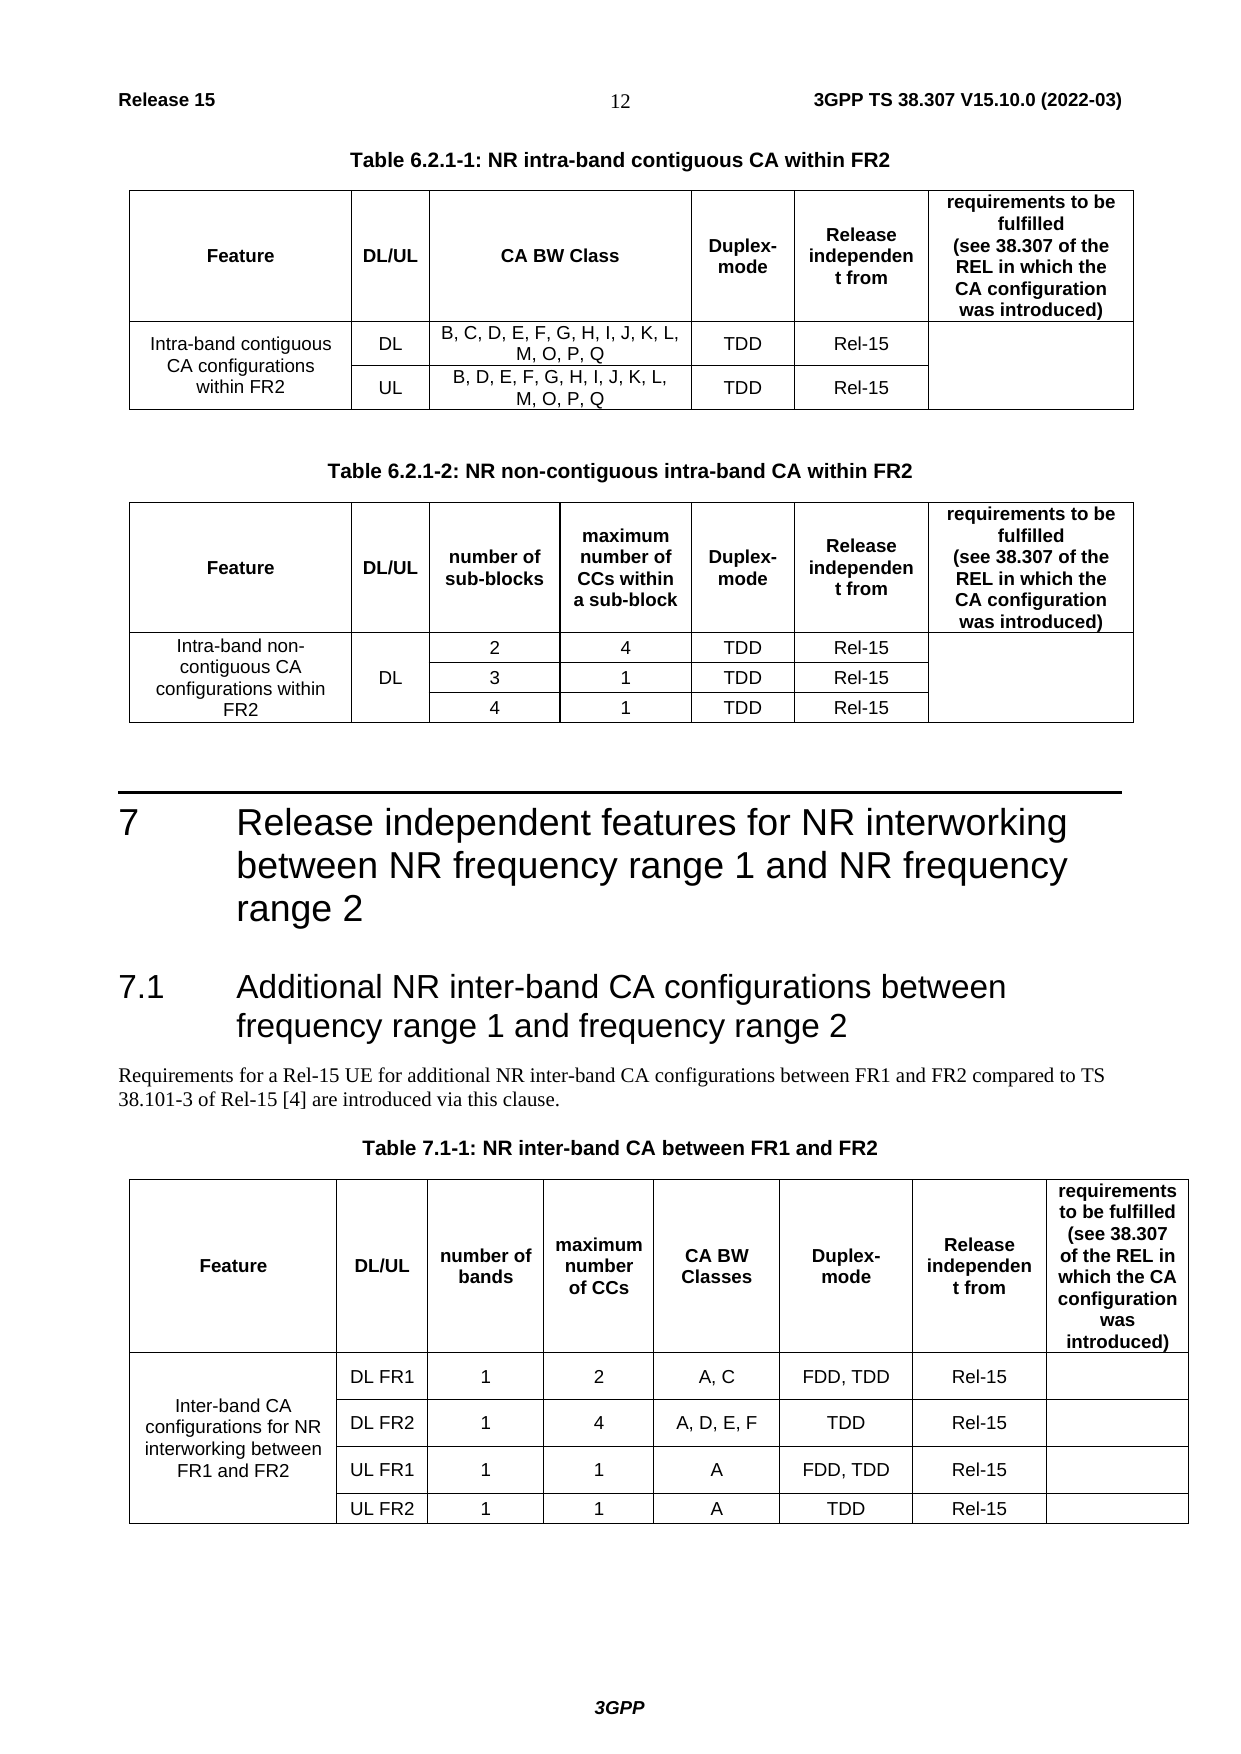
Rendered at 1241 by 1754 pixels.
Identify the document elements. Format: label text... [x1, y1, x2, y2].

table_cell [1047, 1447, 1188, 1493]
table_header DL/UL [352, 191, 429, 321]
text Requirements for a Rel-15 UE for additional NR inter-band CA configurations between FR1 and FR2 compared to TS 38.101-3 of Rel-15 [4] are introduced via this clause. [118, 1063, 1122, 1111]
table_cell [1047, 1400, 1188, 1446]
table_cell B, C, D, E, F, G, H, I, J, K, L, M, O, P, Q [430, 322, 691, 365]
table_cell 1 [428, 1400, 543, 1446]
table_cell Rel-15 [913, 1353, 1046, 1399]
table_cell 2 [430, 633, 559, 662]
table_cell UL FR1 [337, 1447, 427, 1493]
table_cell A [654, 1447, 779, 1493]
table_cell 1 [428, 1353, 543, 1399]
table_cell DL FR1 [337, 1353, 427, 1399]
table_cell TDD [692, 633, 794, 662]
subtitle 7.1 Additional NR inter-band CA configurations between frequency range 1 and frequency range 2 [118, 967, 1122, 1044]
table_header Feature [130, 1180, 336, 1352]
table_header Release independent from [913, 1180, 1046, 1352]
table_cell Rel-15 [795, 322, 928, 365]
table_header Feature [130, 503, 351, 632]
table_cell [929, 322, 1133, 409]
table_cell FDD, TDD [780, 1353, 912, 1399]
table_cell TDD [692, 366, 794, 409]
table_cell DL [352, 633, 429, 722]
table_header Feature [130, 191, 351, 321]
table_cell TDD [692, 663, 794, 692]
table_cell UL [352, 366, 429, 409]
table_header DL/UL [352, 503, 429, 632]
table_cell TDD [780, 1494, 912, 1523]
table_cell Rel-15 [913, 1494, 1046, 1523]
table_header Release independent from [795, 503, 928, 632]
table_cell Intra-band non-contiguous CA configurations within FR2 [130, 633, 351, 722]
table_cell 1 [561, 693, 691, 722]
table_cell Rel-15 [795, 366, 928, 409]
table_header Duplex-mode [780, 1180, 912, 1352]
table_header requirements to be fulfilled (see 38.307 of the REL in which the CA configuration was introduced) [929, 503, 1133, 632]
table_header CA BW Class [430, 191, 691, 321]
table_cell 4 [561, 633, 691, 662]
table_cell [1047, 1494, 1188, 1523]
table_cell [1047, 1353, 1188, 1399]
table_cell TDD [692, 693, 794, 722]
text Table 6.2.1-2: NR non-contiguous intra-band CA within FR2 [118, 459, 1122, 483]
table_header maximum number of CCs [544, 1180, 653, 1352]
table_cell 1 [544, 1494, 653, 1523]
table_cell 1 [428, 1494, 543, 1523]
table_header Release independent from [795, 191, 928, 321]
table_cell 4 [544, 1400, 653, 1446]
table_cell Rel-15 [795, 663, 928, 692]
table_cell FDD, TDD [780, 1447, 912, 1493]
table_cell DL [352, 322, 429, 365]
table_cell A, C [654, 1353, 779, 1399]
table_cell Rel-15 [913, 1447, 1046, 1493]
table_cell Rel-15 [913, 1400, 1046, 1446]
table_header Duplex-mode [692, 503, 794, 632]
table_header DL/UL [337, 1180, 427, 1352]
table_header requirements to be fulfilled (see 38.307 of the REL in which the CA configuration was introduced) [929, 191, 1133, 321]
table_cell B, D, E, F, G, H, I, J, K, L, M, O, P, Q [430, 366, 691, 409]
table_header maximum number of CCs within a sub-block [561, 503, 691, 632]
table_cell 1 [428, 1447, 543, 1493]
table_cell TDD [780, 1400, 912, 1446]
table_cell Inter-band CA configurations for NR interworking between FR1 and FR2 [130, 1353, 336, 1523]
table_cell TDD [692, 322, 794, 365]
table_header number of bands [428, 1180, 543, 1352]
table_header requirements to be fulfilled (see 38.307 of the REL in which the CA configuration was introduced) [1047, 1180, 1188, 1352]
table_cell Intra-band contiguous CA configurations within FR2 [130, 322, 351, 409]
table_cell 1 [561, 663, 691, 692]
table_cell 4 [430, 693, 559, 722]
table_cell 2 [544, 1353, 653, 1399]
table_cell [929, 633, 1133, 722]
table_cell 1 [544, 1447, 653, 1493]
subtitle 7 Release independent features for NR interworking between NR frequency range 1 and NR frequency range 2 [118, 794, 1122, 930]
table_header CA BW Classes [654, 1180, 779, 1352]
table_header Duplex-mode [692, 191, 794, 321]
table_cell A, D, E, F [654, 1400, 779, 1446]
table_cell A [654, 1494, 779, 1523]
table_cell UL FR2 [337, 1494, 427, 1523]
table_cell Rel-15 [795, 633, 928, 662]
text Table 6.2.1-1: NR intra-band contiguous CA within FR2 [118, 147, 1122, 171]
text Table 7.1-1: NR inter-band CA between FR1 and FR2 [118, 1136, 1122, 1160]
table_cell Rel-15 [795, 693, 928, 722]
table_cell DL FR2 [337, 1400, 427, 1446]
table_header number of sub-blocks [430, 503, 559, 632]
table_cell 3 [430, 663, 559, 692]
